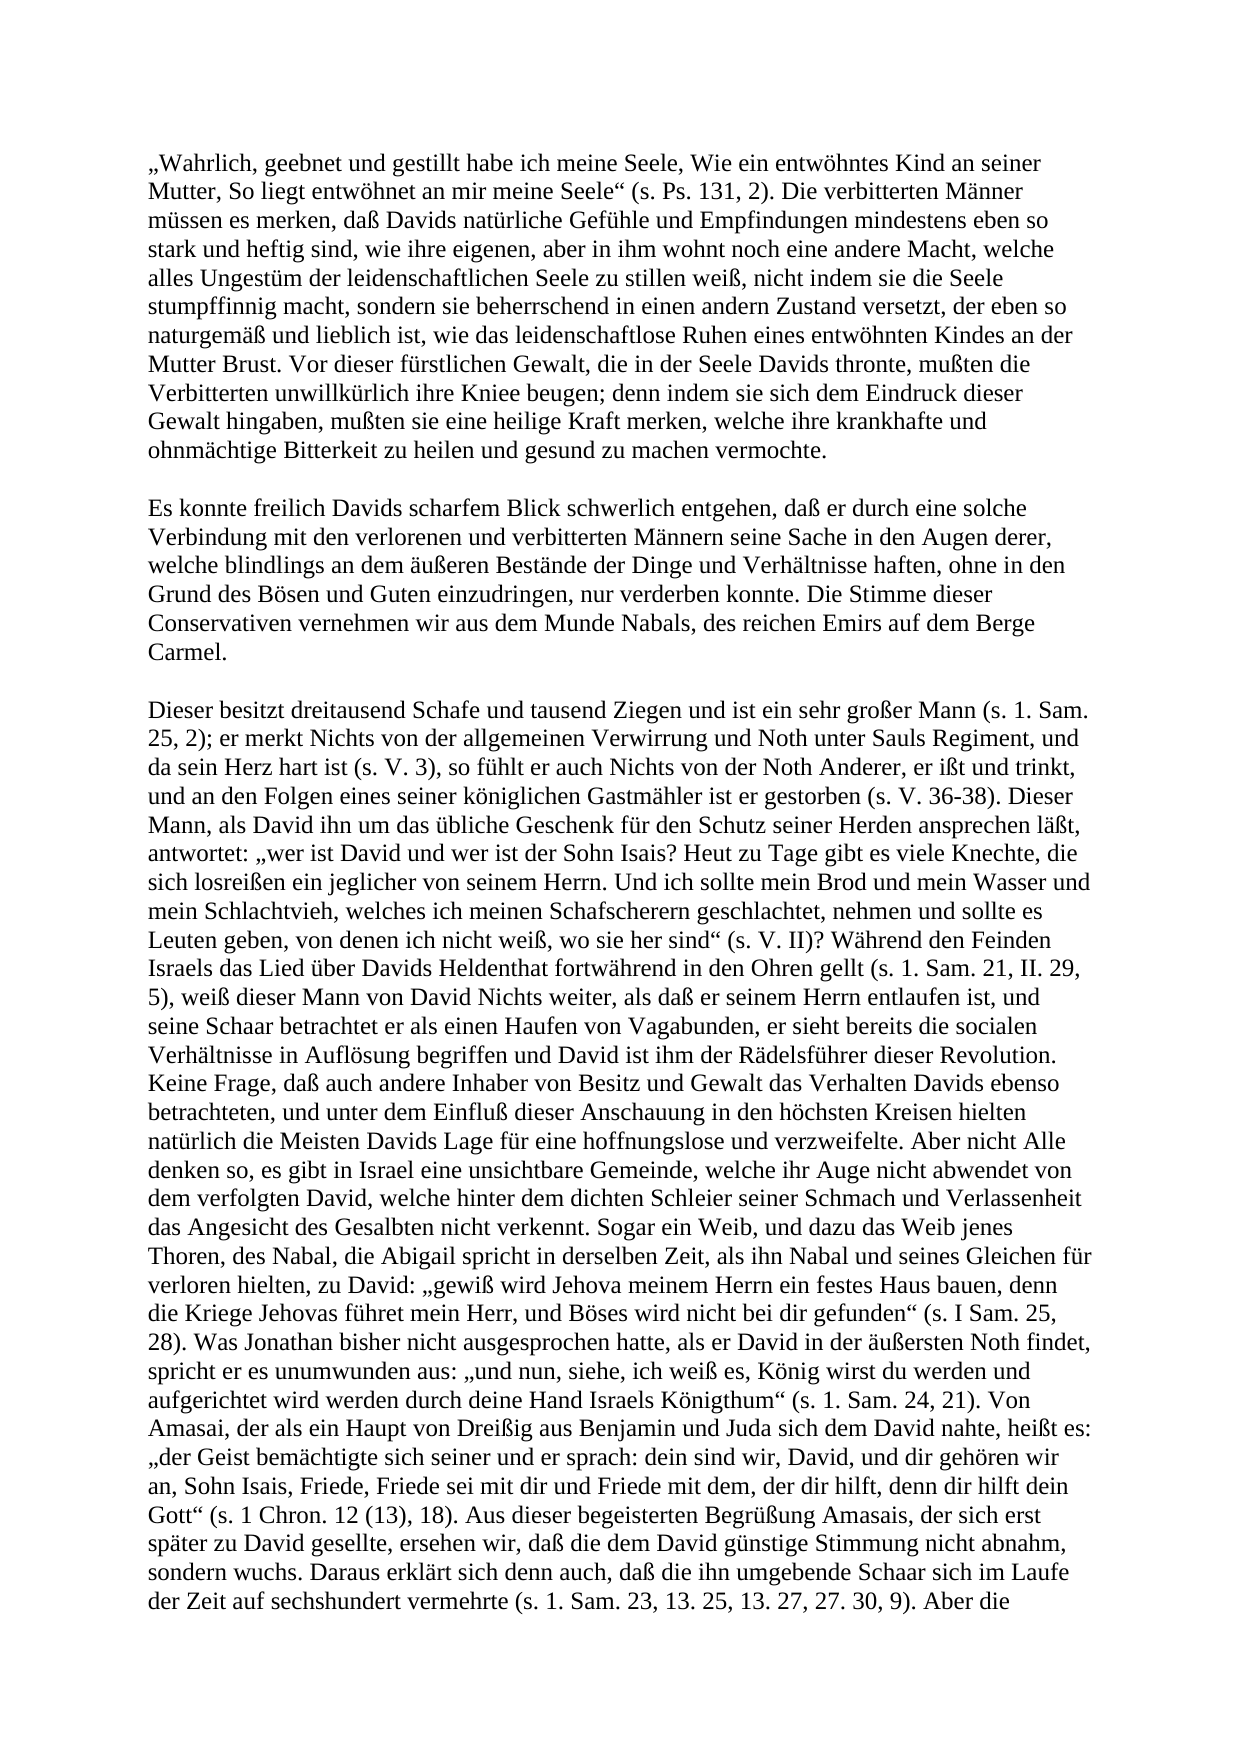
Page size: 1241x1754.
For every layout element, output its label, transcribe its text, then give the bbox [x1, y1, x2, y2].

text Es konnte freilich Davids scharfem Blick schwerlich entgehen, daß er durch eine solche Verbindung mit den verlorenen und verbitterten Männern seine Sache in den Augen derer, welche blindlings an dem äußeren Bestände der Dinge und Verhältnisse haften, ohne in den Grund des Bösen und Guten einzudringen, nur verderben konnte. Die Stimme dieser Conservativen vernehmen wir aus dem Munde Nabals, des reichen Emirs auf dem Berge Carmel. [148, 493, 1093, 666]
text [148, 695, 1093, 1615]
text „Wahrlich, geebnet und gestillt habe ich meine Seele, Wie ein entwöhntes Kind an seiner Mutter, So liegt entwöhnet an mir meine Seele“ (s. Ps. 131, 2). Die verbitterten Männer müssen es merken, daß Davids natürliche Gefühle und Empfindungen mindestens eben so stark und heftig sind, wie ihre eigenen, aber in ihm wohnt noch eine andere Macht, welche alles Ungestüm der leidenschaftlichen Seele zu stillen weiß, nicht indem sie die Seele stumpffinnig macht, sondern sie beherrschend in einen andern Zustand versetzt, der eben so naturgemäß und lieblich ist, wie das leidenschaftlose Ruhen eines entwöhnten Kindes an der Mutter Brust. Vor dieser fürstlichen Gewalt, die in der Seele Davids thronte, mußten die Verbitterten unwillkürlich ihre Kniee beugen; denn indem sie sich dem Eindruck dieser Gewalt hingaben, mußten sie eine heilige Kraft merken, welche ihre krankhafte und ohnmächtige Bitterkeit zu heilen und gesund zu machen vermochte. [148, 148, 1093, 464]
